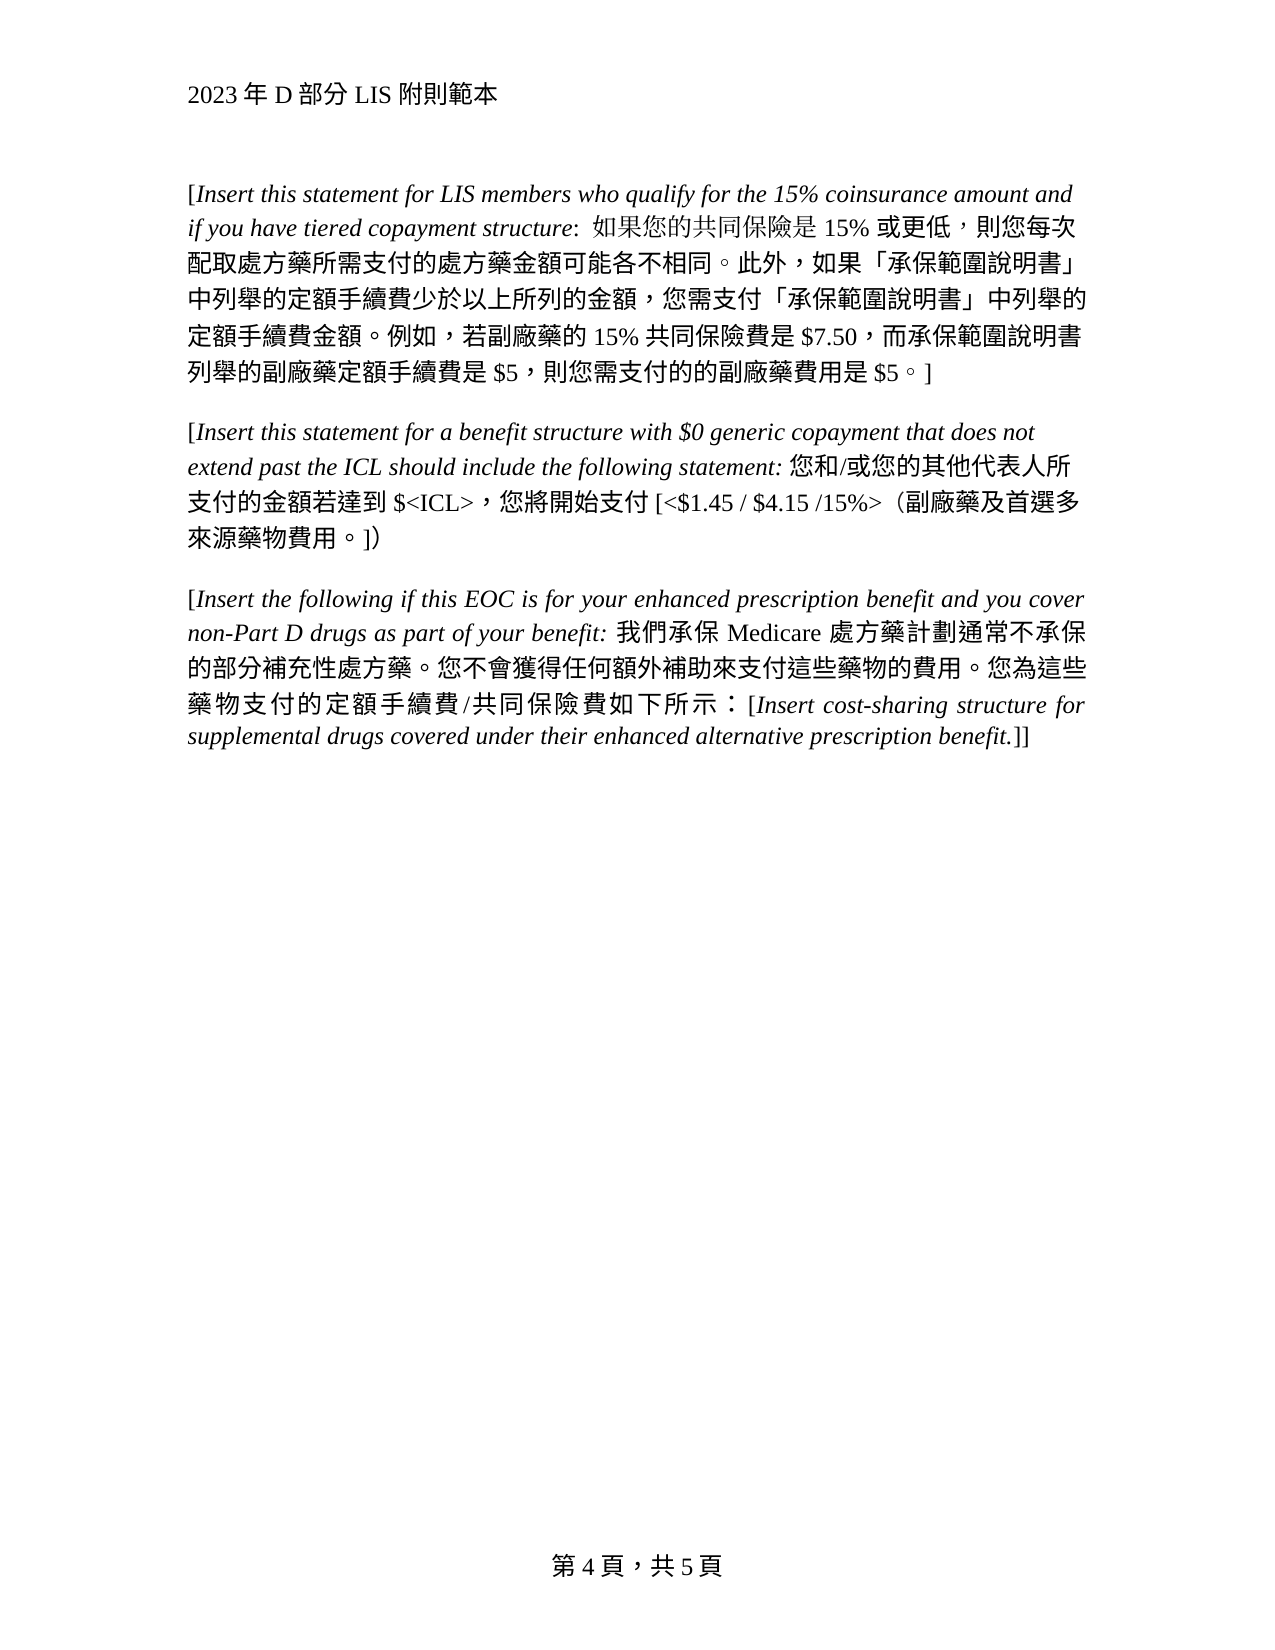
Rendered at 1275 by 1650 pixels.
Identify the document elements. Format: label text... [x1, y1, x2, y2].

text [Insert this statement for a benefit structure with $0 generic copayment that does not extend past the ICL should include the following statement: 您和/或您的其他代表人所支付的金額若達到 $<ICL>，您將開始支付 [<$1.45 / $4.15 /15%>（副廠藥及首選多來源藥物費用。]） [187, 417, 1087, 555]
text [Insert the following if this EOC is for your enhanced prescription benefit and you cover non-Part D drugs as part of your benefit: 我們承保 Medicare 處方藥計劃通常不承保的部分補充性處方藥。您不會獲得任何額外補助來支付這些藥物的費用。您為這些藥物支付的定額手續費/共同保險費如下所示：[Insert cost-sharing structure for supplemental drugs covered under their enhanced alternative prescription benefit.]] [187, 584, 1087, 750]
text [Insert this statement for LIS members who qualify for the 15% coinsurance amount and if you have tiered copayment structure: 如果您的共同保險是 15% 或更低，則您每次配取處方藥所需支付的處方藥金額可能各不相同。此外，如果「承保範圍說明書」中列舉的定額手續費少於以上所列的金額，您需支付「承保範圍說明書」中列舉的定額手續費金額。例如，若副廠藥的 15% 共同保險費是 $7.50，而承保範圍說明書列舉的副廠藥定額手續費是 $5，則您需支付的的副廠藥費用是 $5。] [187, 179, 1087, 389]
